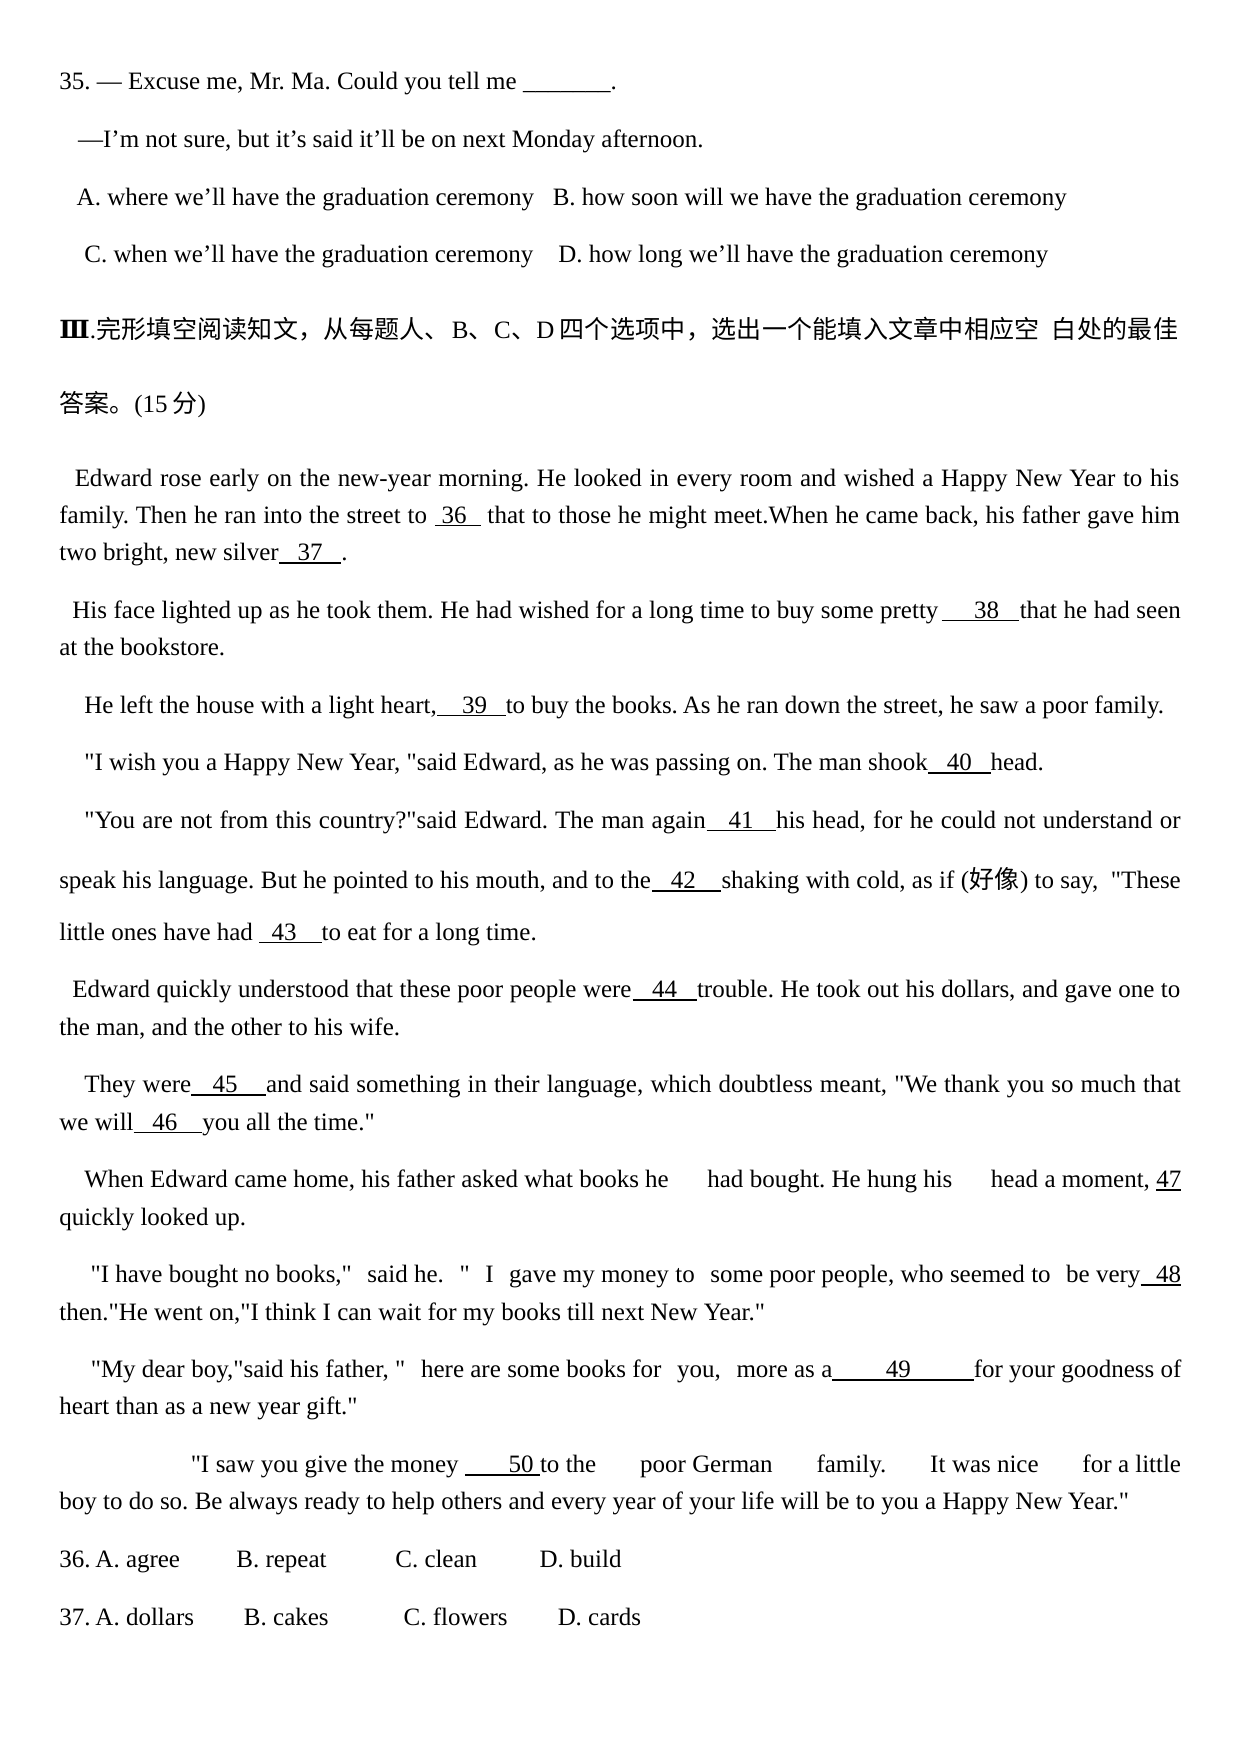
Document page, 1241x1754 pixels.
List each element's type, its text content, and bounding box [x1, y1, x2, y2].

text 36. A. agree B. repeat C. clean D. build [59, 1542, 1181, 1574]
text They were 45 and said something in their language, which doubtless meant, "We thank you so much that we will 46 you all the time." [59, 1068, 1181, 1137]
text —I’m not sure, but it’s said it’ll be on next Monday afternoon. [59, 122, 1181, 154]
text "My dear boy,"said his father, " here are some books for you, more as a 49 for your goodness of heart than as a new year gift." [59, 1352, 1181, 1422]
text 35. — Excuse me, Mr. Ma. Could you tell me _______. [59, 64, 1181, 97]
text His face lighted up as he took them. He had wished for a long time to buy some pretty 38 that he had seen at the bookstore. [59, 593, 1181, 663]
text When Edward came home, his father asked what books he had bought. He hung his head a moment, 47 quickly looked up. [59, 1162, 1181, 1232]
text 37. A. dollars B. cakes C. flowers D. cards [59, 1600, 1181, 1632]
text "I saw you give the money 50 to the poor German family. It was nice for a little boy to do so. Be always ready to help others and every year of your life will be to you a Happy New Year." [59, 1447, 1181, 1517]
text "You are not from this country?"said Edward. The man again 41 his head, for he could not understand or speak his language. But he pointed to his mouth, and to the 42 shaking with cold, as if (好像) to say, "These little ones have had 43 to eat for a long time. [59, 803, 1181, 948]
text Edward rose early on the new-year morning. He looked in every room and wished a Happy New Year to his family. Then he ran into the street to 36 that to those he might meet.When he came back, his father gave him two bright, new silver 37 . [59, 461, 1181, 568]
text C. when we’ll have the graduation ceremony D. how long we’ll have the graduation ceremony [59, 237, 1181, 270]
text A. where we’ll have the graduation ceremony B. how soon will we have the graduation ceremony [59, 180, 1181, 212]
text "I wish you a Happy New Year, "said Edward, as he was passing on. The man shook 40 head. [59, 746, 1181, 778]
text He left the house with a light heart, 39 to buy the books. As he ran down the street, he saw a poor family. [59, 688, 1181, 720]
text Edward quickly understood that these poor people were 44 trouble. He took out his dollars, and gave one to the man, and the other to his wife. [59, 973, 1181, 1042]
text Ⅲ.完形填空阅读知文，从每题人、B、C、D四个选项中，选出一个能填入文章中相应空 白处的最佳答案。(15分) [59, 295, 1181, 434]
text "I have bought no books," said he. " I gave my money to some poor people, who seemed to be very 48 then."He went on,"I think I can wait for my books till next New Year." [59, 1257, 1181, 1327]
